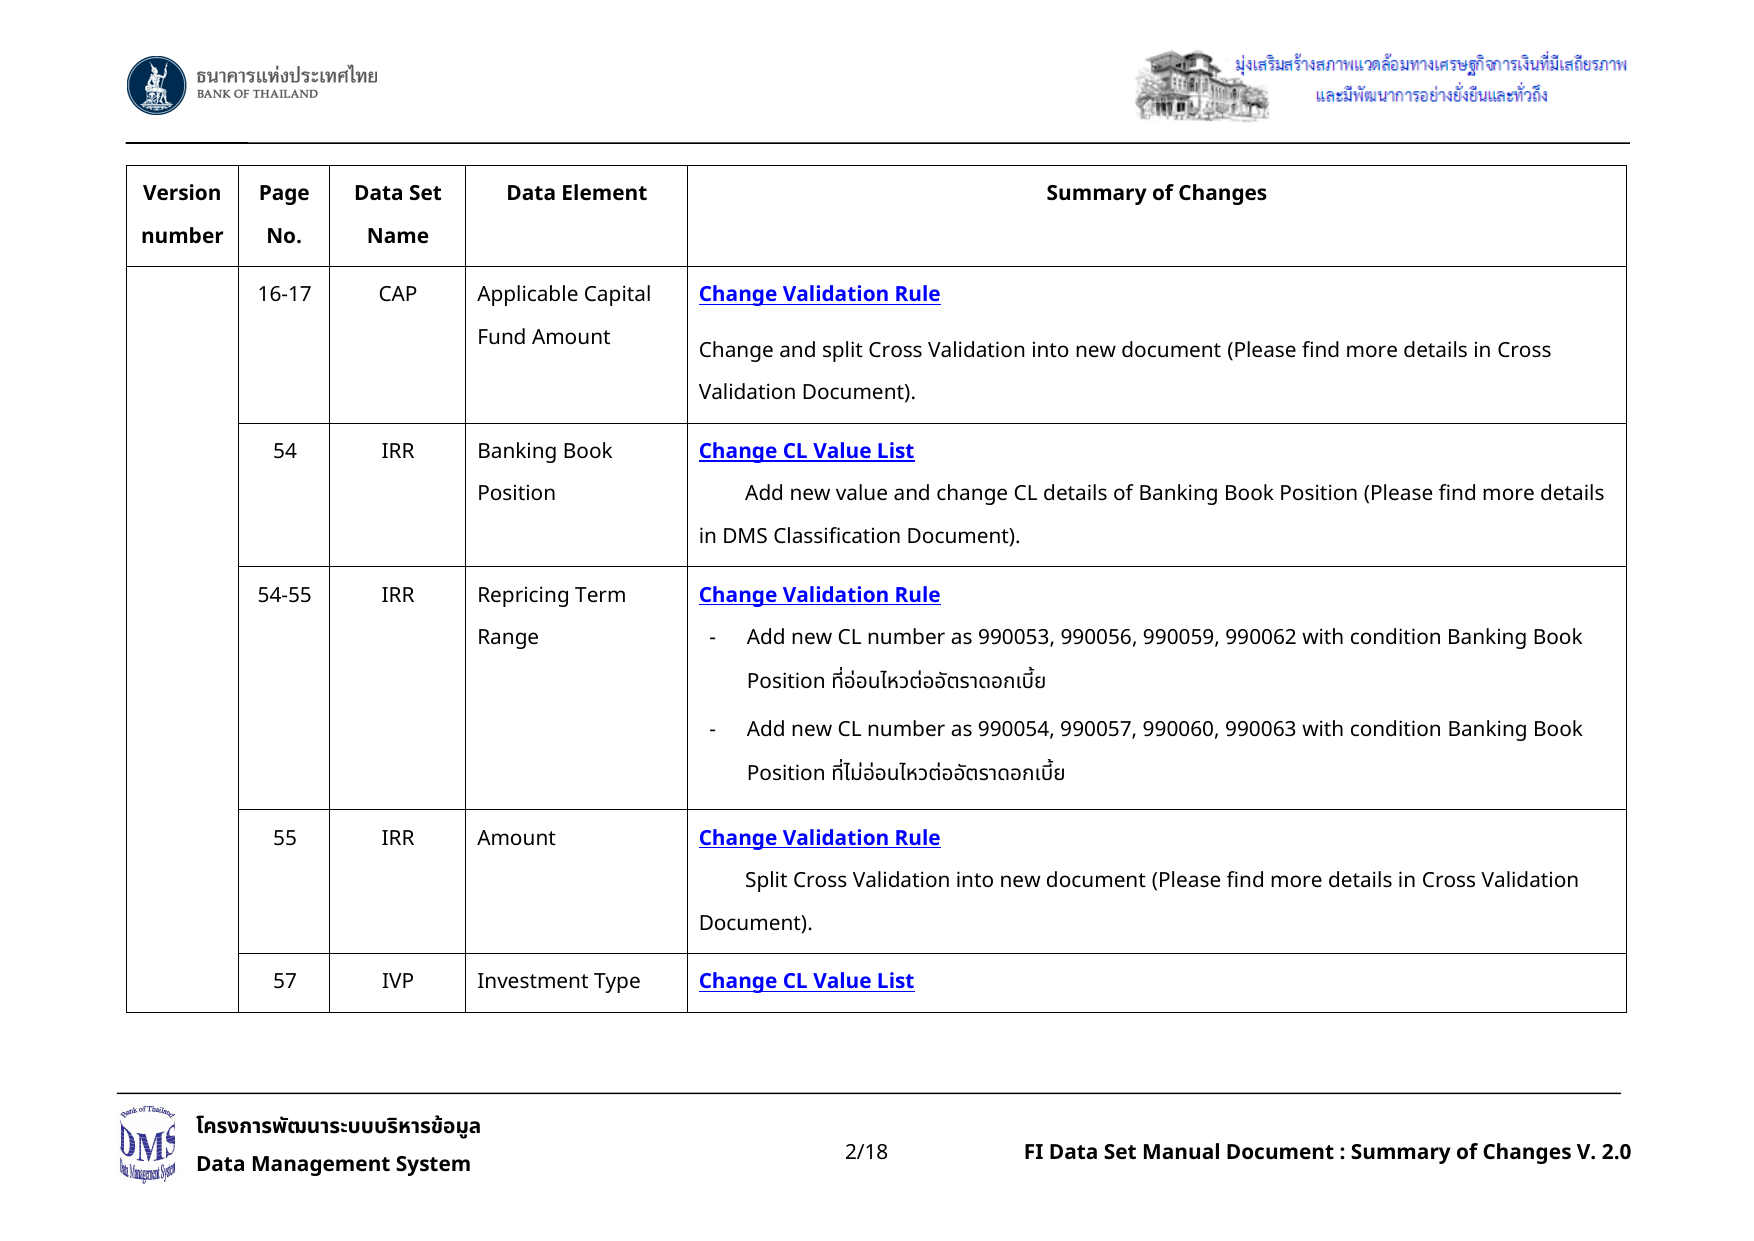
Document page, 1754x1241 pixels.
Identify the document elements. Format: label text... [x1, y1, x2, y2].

table_cell Change Validation Rule Change and split Cross Validation into new document (Please find more details in Cross Validation Document). [688, 267, 1626, 422]
table_cell IVP [330, 954, 465, 1012]
table_cell Banking Book Position [466, 424, 687, 566]
table_cell 16-17 [239, 267, 329, 422]
picture [116, 46, 390, 124]
table_cell 55 [239, 810, 329, 953]
table_header Data Set Name [330, 166, 465, 266]
table_cell CAP [330, 267, 465, 422]
picture [1134, 46, 1630, 125]
table_cell IRR [330, 567, 465, 809]
table_header Page No. [239, 166, 329, 266]
table_cell Change CL Value List Add new value and change CL details of Banking Book Position (Please find more details in DMS Classification Document). [688, 424, 1626, 566]
table_header Version number [127, 166, 238, 266]
table_cell IRR [330, 810, 465, 953]
table_cell 54 [239, 424, 329, 566]
table_cell 54-55 [239, 567, 329, 809]
table_cell IRR [330, 424, 465, 566]
table_cell Investment Type [466, 954, 687, 1012]
table_cell Change Validation Rule Add new CL number as 990053, 990056, 990059, 990062 with condition Banking Book Position ที่อ่อนไหวต่ออัตราดอกเบี้ย Add new CL number as 990054, 990057, 990060, 990063 with condition Banking Book Position ที่ไม่อ่อนไหวต่ออัตราดอกเบี้ย [688, 567, 1626, 809]
table_cell Repricing Term Range [466, 567, 687, 809]
table_header Data Element [466, 166, 687, 266]
table_cell Applicable Capital Fund Amount [466, 267, 687, 422]
table_cell Change Validation Rule Split Cross Validation into new document (Please find more details in Cross Validation Document). [688, 810, 1626, 953]
picture [116, 1100, 180, 1187]
table_cell Change CL Value List Add new value and change CL details of Investment Type (Please find more details in DMS Classification Document). [688, 954, 1626, 1012]
table_cell Amount [466, 810, 687, 953]
table_header Summary of Changes [688, 166, 1626, 266]
table_cell 57 [239, 954, 329, 1012]
